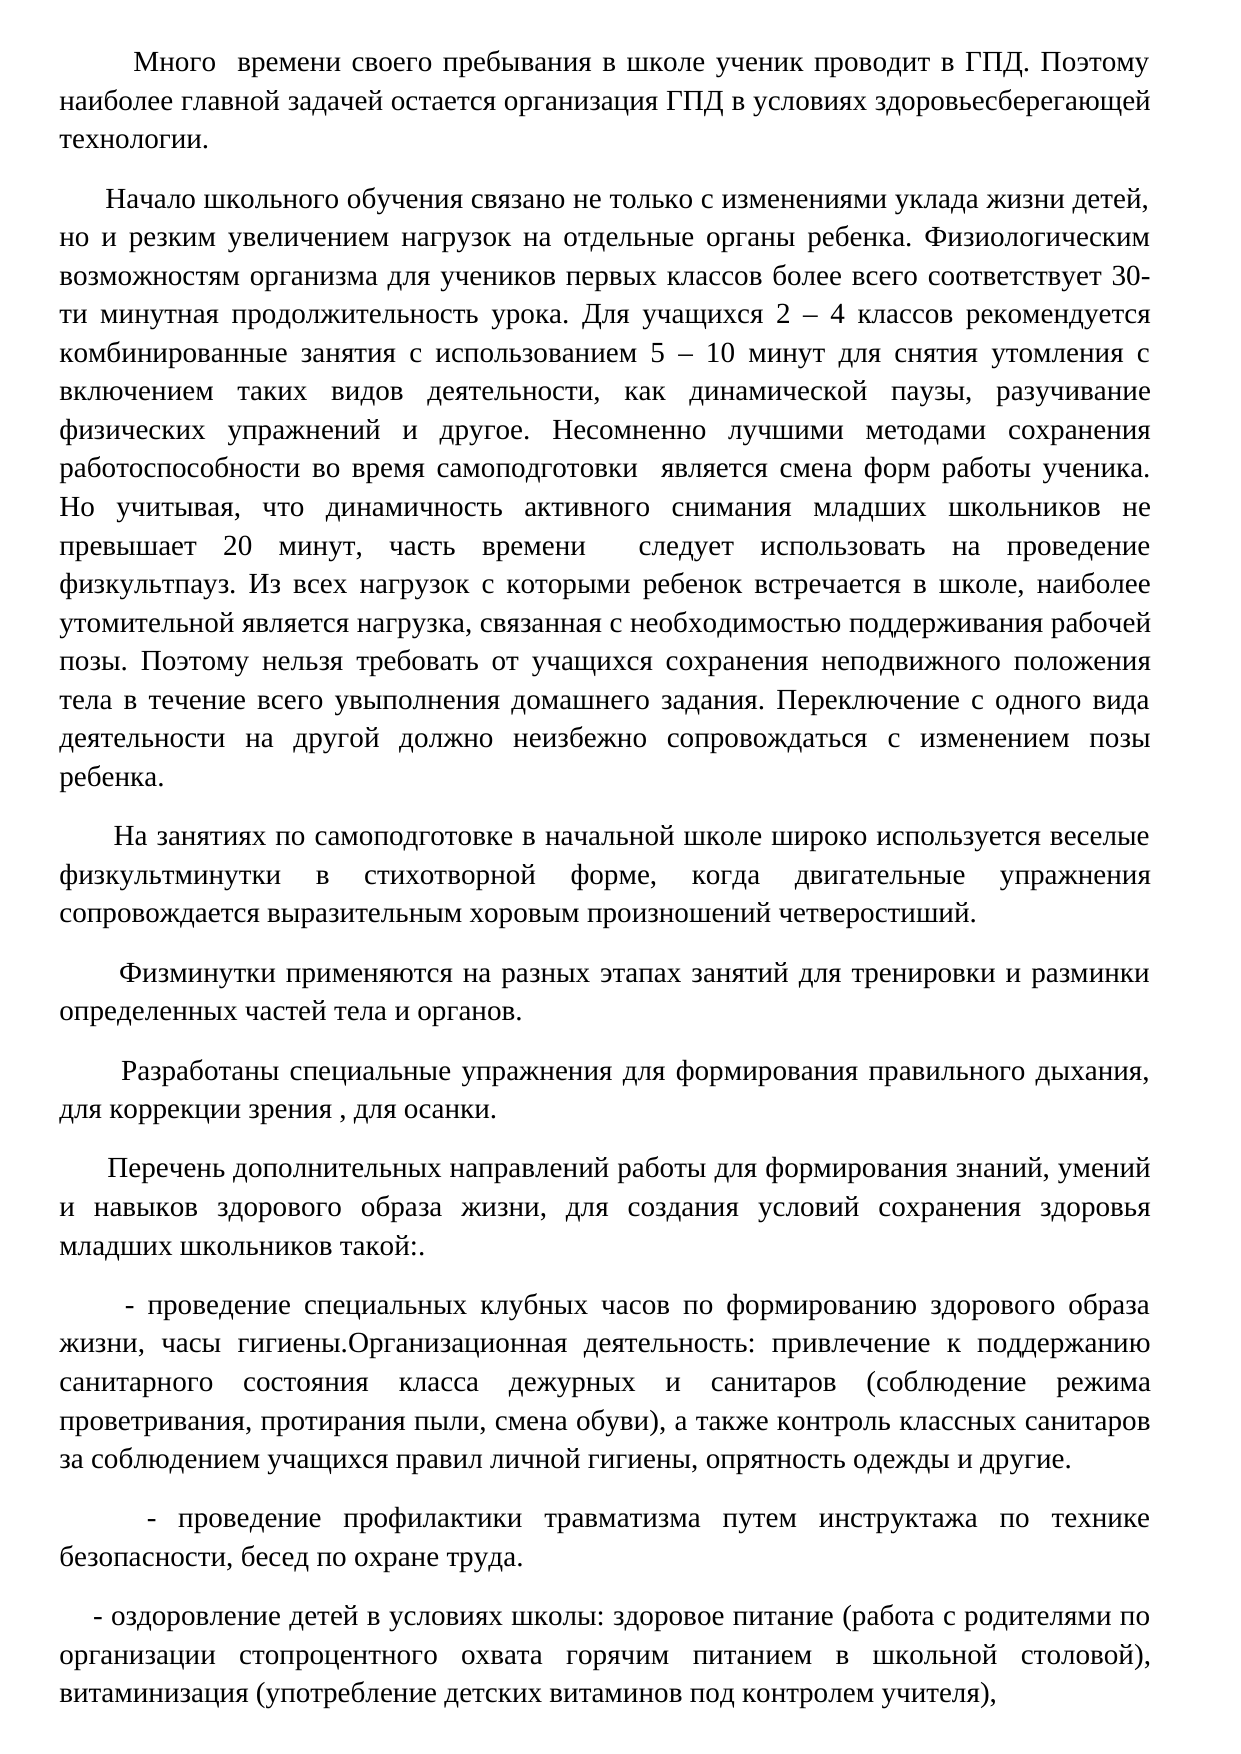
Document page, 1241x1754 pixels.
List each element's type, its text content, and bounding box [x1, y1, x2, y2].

text Много времени своего пребывания в школе ученик проводит в ГПД. Поэтому наиболее главной задачей остается организация ГПД в условиях здоровьесберегающей технологии. [59, 44, 1152, 155]
text - оздоровление детей в условиях школы: здоровое питание (работа с родителями по организации стопроцентного охвата горячим питанием в школьной столовой), витаминизация (употребление детских витаминов под контролем учителя), [59, 1598, 1152, 1709]
text Начало школьного обучения связано не только с изменениями уклада жизни детей, но и резким увеличением нагрузок на отдельные органы ребенка. Физиологическим возможностям организма для учеников первых классов более всего соответствует 30-ти минутная продолжительность урока. Для учащихся 2 – 4 классов рекомендуется комбинированные занятия с использованием 5 – 10 минут для снятия утомления с включением таких видов деятельности, как динамической паузы, разучивание физических упражнений и другое. Несомненно лучшими методами сохранения работоспособности во время самоподготовки является смена форм работы ученика. Но учитывая, что динамичность активного снимания младших школьников не превышает 20 минут, часть времени следует использовать на проведение физкультпауз. Из всех нагрузок с которыми ребенок встречается в школе, наиболее утомительной является нагрузка, связанная с необходимостью поддерживания рабочей позы. Поэтому нельзя требовать от учащихся сохранения неподвижного положения тела в течение всего увыполнения домашнего задания. Переключение с одного вида деятельности на другой должно неизбежно сопровождаться с изменением позы ребенка. [59, 181, 1152, 792]
text - проведение специальных клубных часов по формированию здорового образа жизни, часы гигиены.Организационная деятельность: привлечение к поддержанию санитарного состояния класса дежурных и санитаров (соблюдение режима проветривания, протирания пыли, смена обуви), а также контроль классных санитаров за соблюдением учащихся правил личной гигиены, опрятность одежды и другие. [59, 1287, 1152, 1475]
text Разработаны специальные упражнения для формирования правильного дыхания, для коррекции зрения , для осанки. [59, 1053, 1152, 1125]
text Перечень дополнительных направлений работы для формирования знаний, умений и навыков здорового образа жизни, для создания условий сохранения здоровья младших школьников такой:. [59, 1151, 1152, 1261]
text Физминутки применяются на разных этапах занятий для тренировки и разминки определенных частей тела и органов. [59, 955, 1152, 1027]
text - проведение профилактики травматизма путем инструктажа по технике безопасности, бесед по охране труда. [59, 1501, 1152, 1573]
text На занятиях по самоподготовке в начальной школе широко используется веселые физкультминутки в стихотворной форме, когда двигательные упражнения сопровождается выразительным хоровым произношений четверостиший. [59, 818, 1152, 929]
